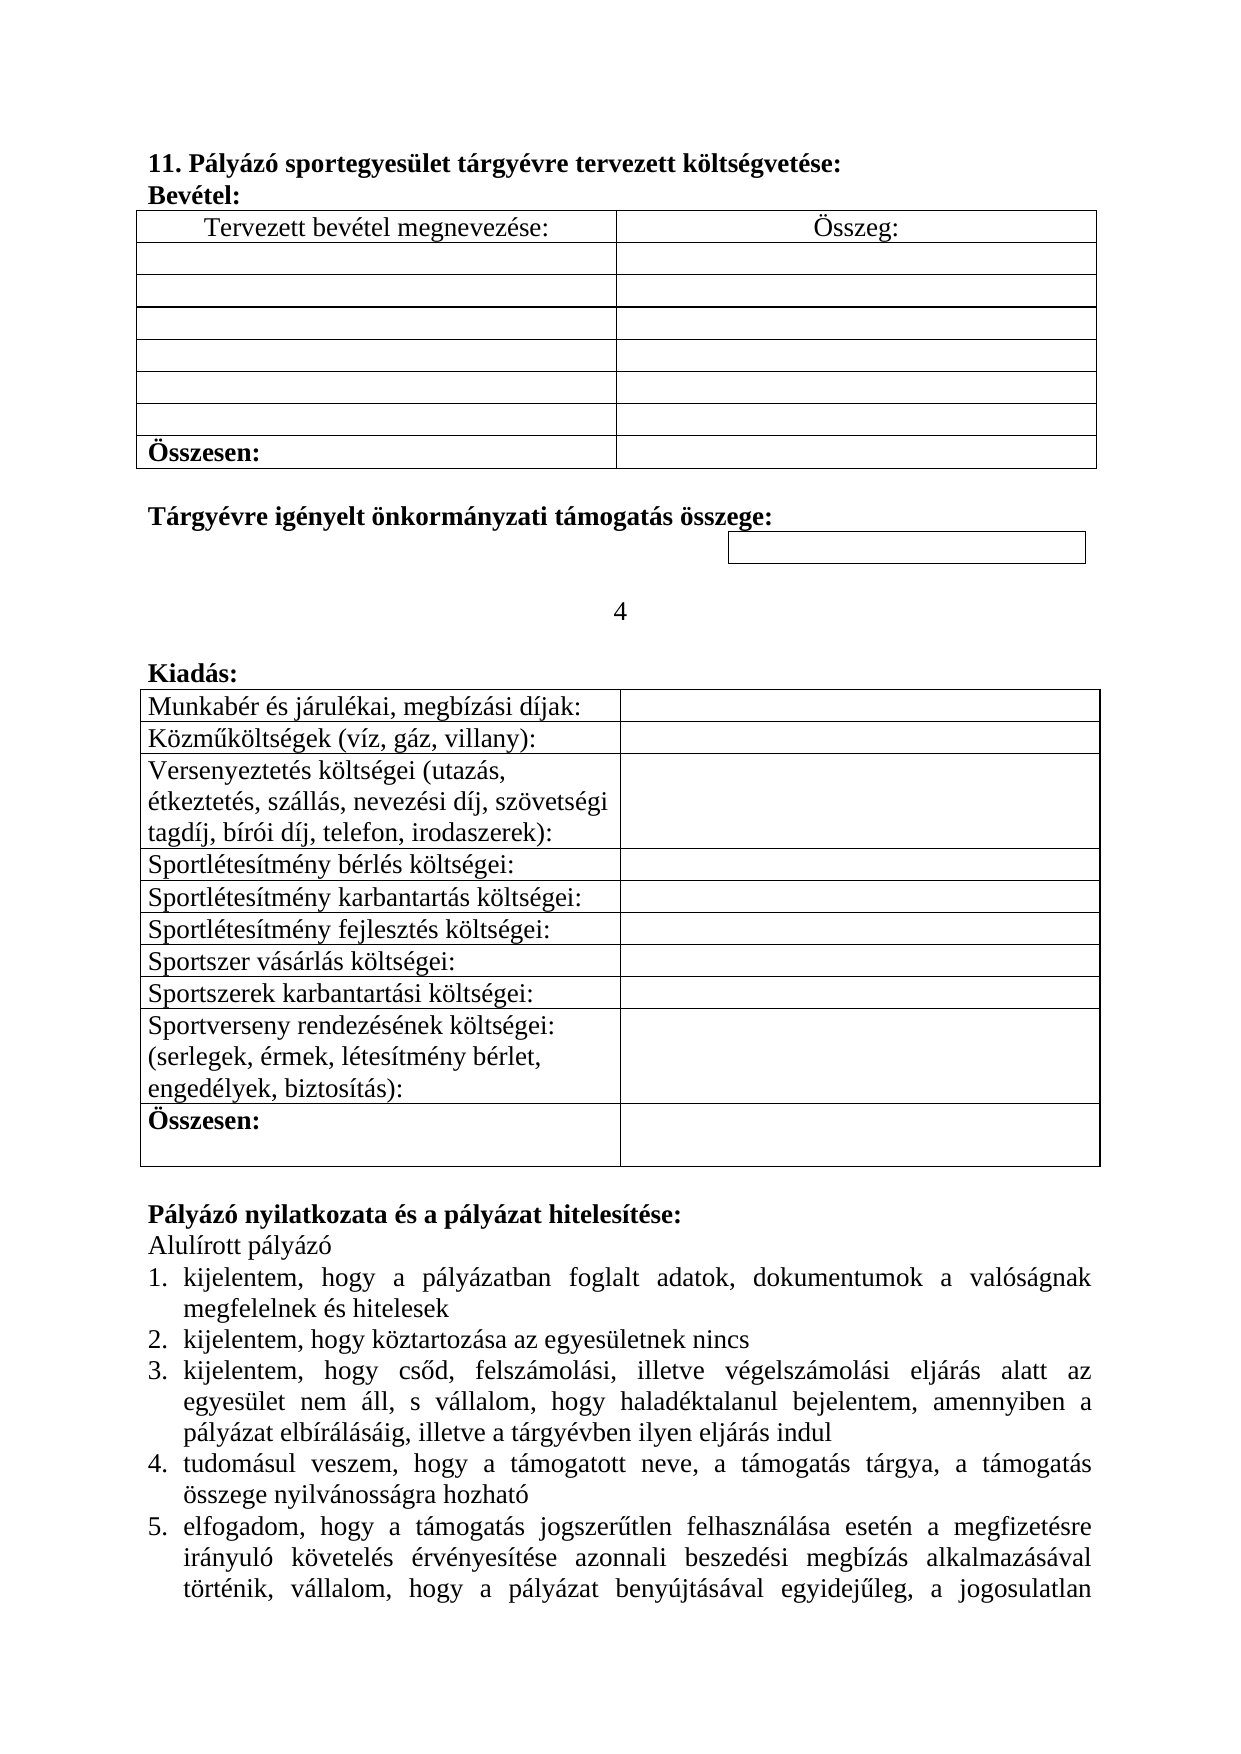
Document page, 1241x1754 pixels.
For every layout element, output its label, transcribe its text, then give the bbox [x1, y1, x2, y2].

table_cell [617, 404, 1096, 435]
table_cell [621, 977, 1099, 1008]
table_cell [621, 722, 1099, 753]
table_cell [137, 308, 616, 339]
table_cell Sportlétesítmény fejlesztés költségei: [141, 913, 620, 944]
list kijelentem, hogy a pályázatban foglalt adatok, dokumentumok a valóságnak megfelelnek és hitelesek [148, 1261, 1093, 1323]
table_cell Sportszer vásárlás költségei: [141, 945, 620, 976]
table_cell [617, 372, 1096, 403]
table_cell [621, 881, 1099, 912]
table_cell [617, 340, 1096, 371]
table_cell Közműköltségek (víz, gáz, villany): [141, 722, 620, 753]
text Alulírott pályázó [148, 1229, 1093, 1261]
table_header [729, 532, 1085, 563]
table_cell Sportlétesítmény karbantartás költségei: [141, 881, 620, 912]
list kijelentem, hogy csőd, felszámolási, illetve végelszámolási eljárás alatt az egyesület nem áll, s vállalom, hogy haladéktalanul bejelentem, amennyiben a pályázat elbírálásáig, illetve a tárgyévben ilyen eljárás indul [148, 1354, 1093, 1447]
list kijelentem, hogy köztartozása az egyesületnek nincs [148, 1323, 1093, 1354]
table_cell [137, 243, 616, 274]
table_cell [137, 340, 616, 371]
table_cell [137, 372, 616, 403]
table_cell [617, 275, 1096, 306]
table_cell [617, 243, 1096, 274]
table_cell Összesen: [137, 436, 616, 467]
text 4 [148, 595, 1093, 626]
text 11. Pályázó sportegyesület tárgyévre tervezett költségvetése: [148, 148, 1093, 179]
table_header Összeg: [617, 211, 1096, 242]
text Bevétel: [148, 179, 1093, 210]
list tudomásul veszem, hogy a támogatott neve, a támogatás tárgya, a támogatás összege nyilvánosságra hozható [148, 1447, 1093, 1510]
table_cell Sportverseny rendezésének költségei: (serlegek, érmek, létesítmény bérlet, engedélyek, biztosítás): [141, 1009, 620, 1103]
table_cell [137, 275, 616, 306]
table_cell [621, 1009, 1099, 1103]
table_header [621, 690, 1099, 721]
table_cell Összesen: [141, 1104, 620, 1166]
table_cell [621, 754, 1099, 847]
table_cell [621, 849, 1099, 879]
table_cell [621, 913, 1099, 944]
table_header Munkabér és járulékai, megbízási díjak: [141, 690, 620, 721]
table_cell [621, 945, 1099, 976]
table_cell [137, 404, 616, 435]
table_cell Sportszerek karbantartási költségei: [141, 977, 620, 1008]
table_header Tervezett bevétel megnevezése: [137, 211, 616, 242]
table_cell [617, 436, 1096, 467]
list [148, 1510, 1093, 1603]
table_cell [621, 1104, 1099, 1166]
text Pályázó nyilatkozata és a pályázat hitelesítése: [148, 1198, 1093, 1229]
text Tárgyévre igényelt önkormányzati támogatás összege: [148, 499, 1093, 531]
table_cell Versenyeztetés költségei (utazás, étkeztetés, szállás, nevezési díj, szövetségi tagdíj, bírói díj, telefon, irodaszerek): [141, 754, 620, 847]
text Kiadás: [148, 657, 1093, 688]
table_cell [617, 308, 1096, 339]
table_cell Sportlétesítmény bérlés költségei: [141, 849, 620, 879]
